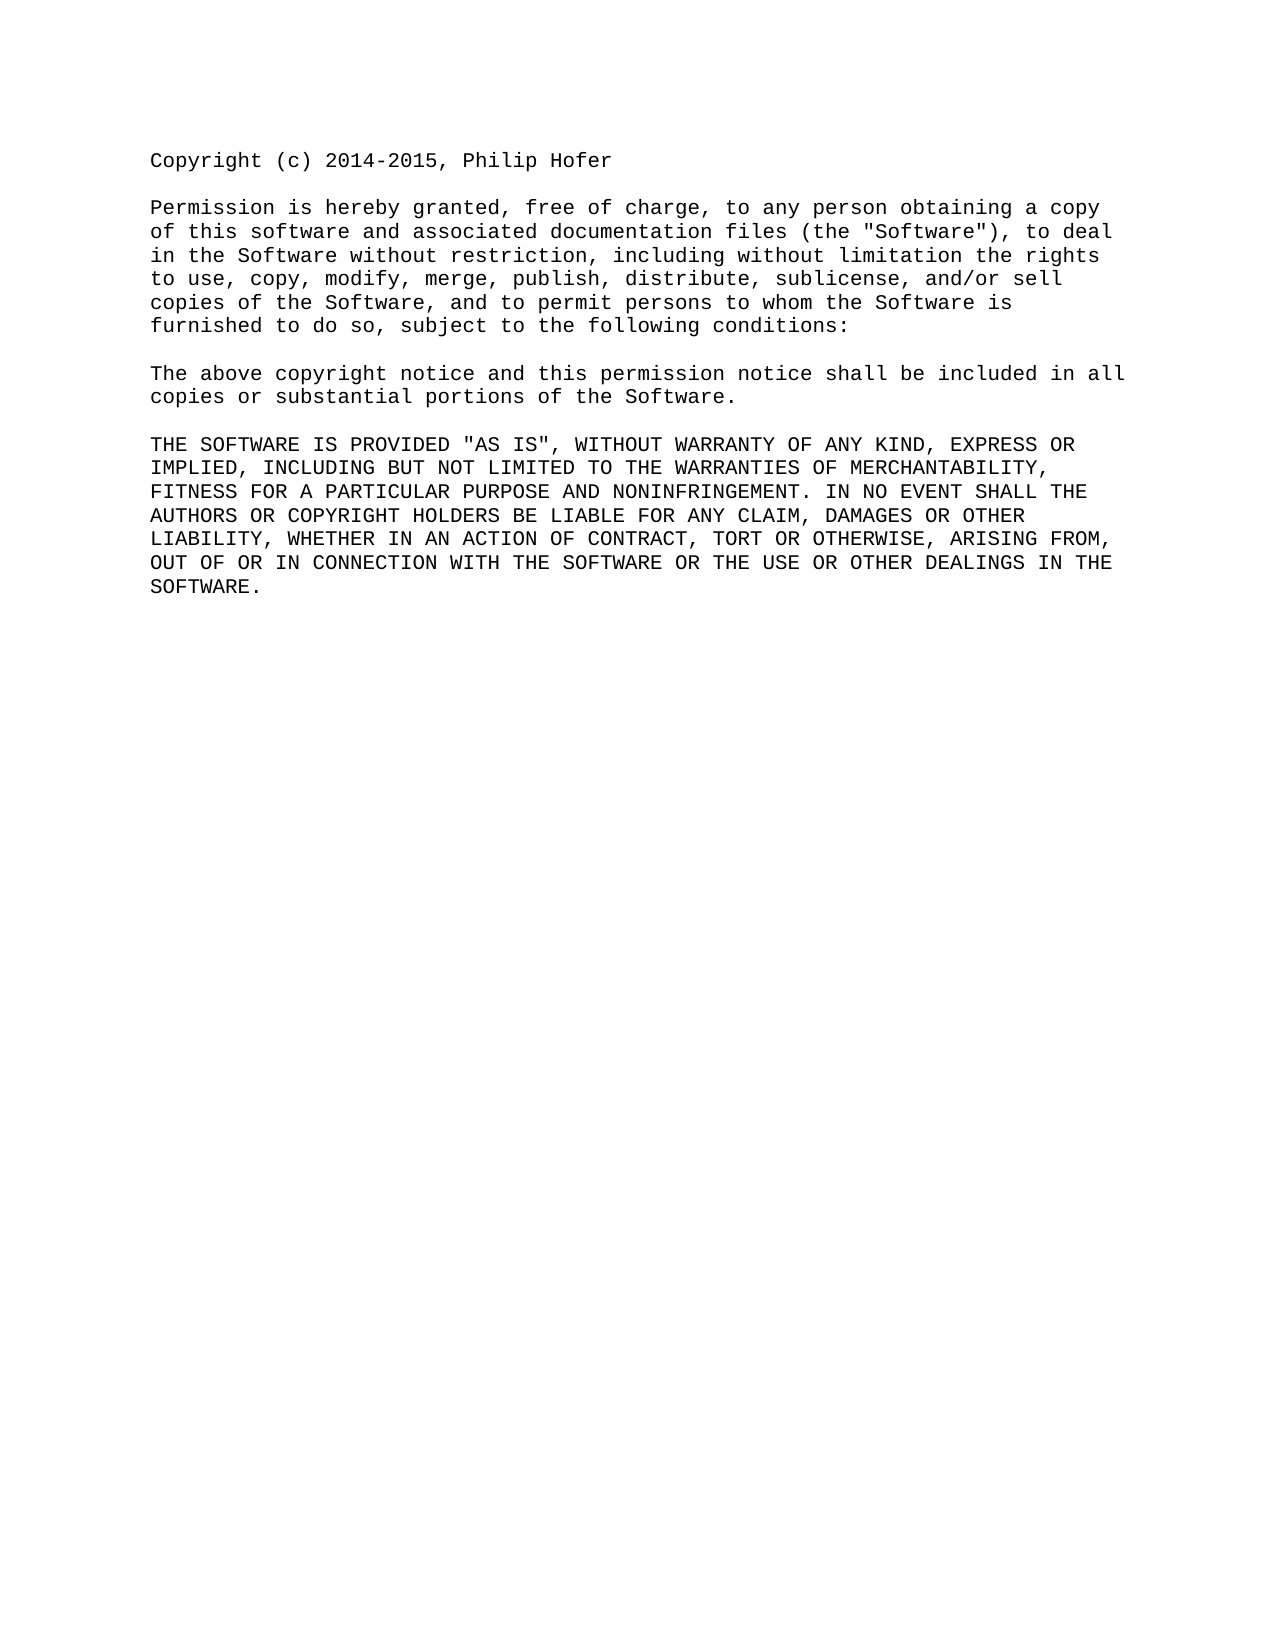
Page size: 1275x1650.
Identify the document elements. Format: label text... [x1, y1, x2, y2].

text Permission is hereby granted, free of charge, to any person obtaining a copy of this software and associated documentation files (the "Software"), to deal in the Software without restriction, including without limitation the rights to use, copy, modify, merge, publish, distribute, sublicense, and/or sell copies of the Software, and to permit persons to whom the Software is furnished to do so, subject to the following conditions: [150, 197, 1125, 339]
text The above copyright notice and this permission notice shall be included in all copies or substantial portions of the Software. [150, 363, 1125, 410]
text THE SOFTWARE IS PROVIDED "AS IS", WITHOUT WARRANTY OF ANY KIND, EXPRESS OR IMPLIED, INCLUDING BUT NOT LIMITED TO THE WARRANTIES OF MERCHANTABILITY, FITNESS FOR A PARTICULAR PURPOSE AND NONINFRINGEMENT. IN NO EVENT SHALL THE AUTHORS OR COPYRIGHT HOLDERS BE LIABLE FOR ANY CLAIM, DAMAGES OR OTHER LIABILITY, WHETHER IN AN ACTION OF CONTRACT, TORT OR OTHERWISE, ARISING FROM, OUT OF OR IN CONNECTION WITH THE SOFTWARE OR THE USE OR OTHER DEALINGS IN THE SOFTWARE. [150, 434, 1125, 599]
text Copyright (c) 2014-2015, Philip Hofer [150, 150, 1125, 174]
